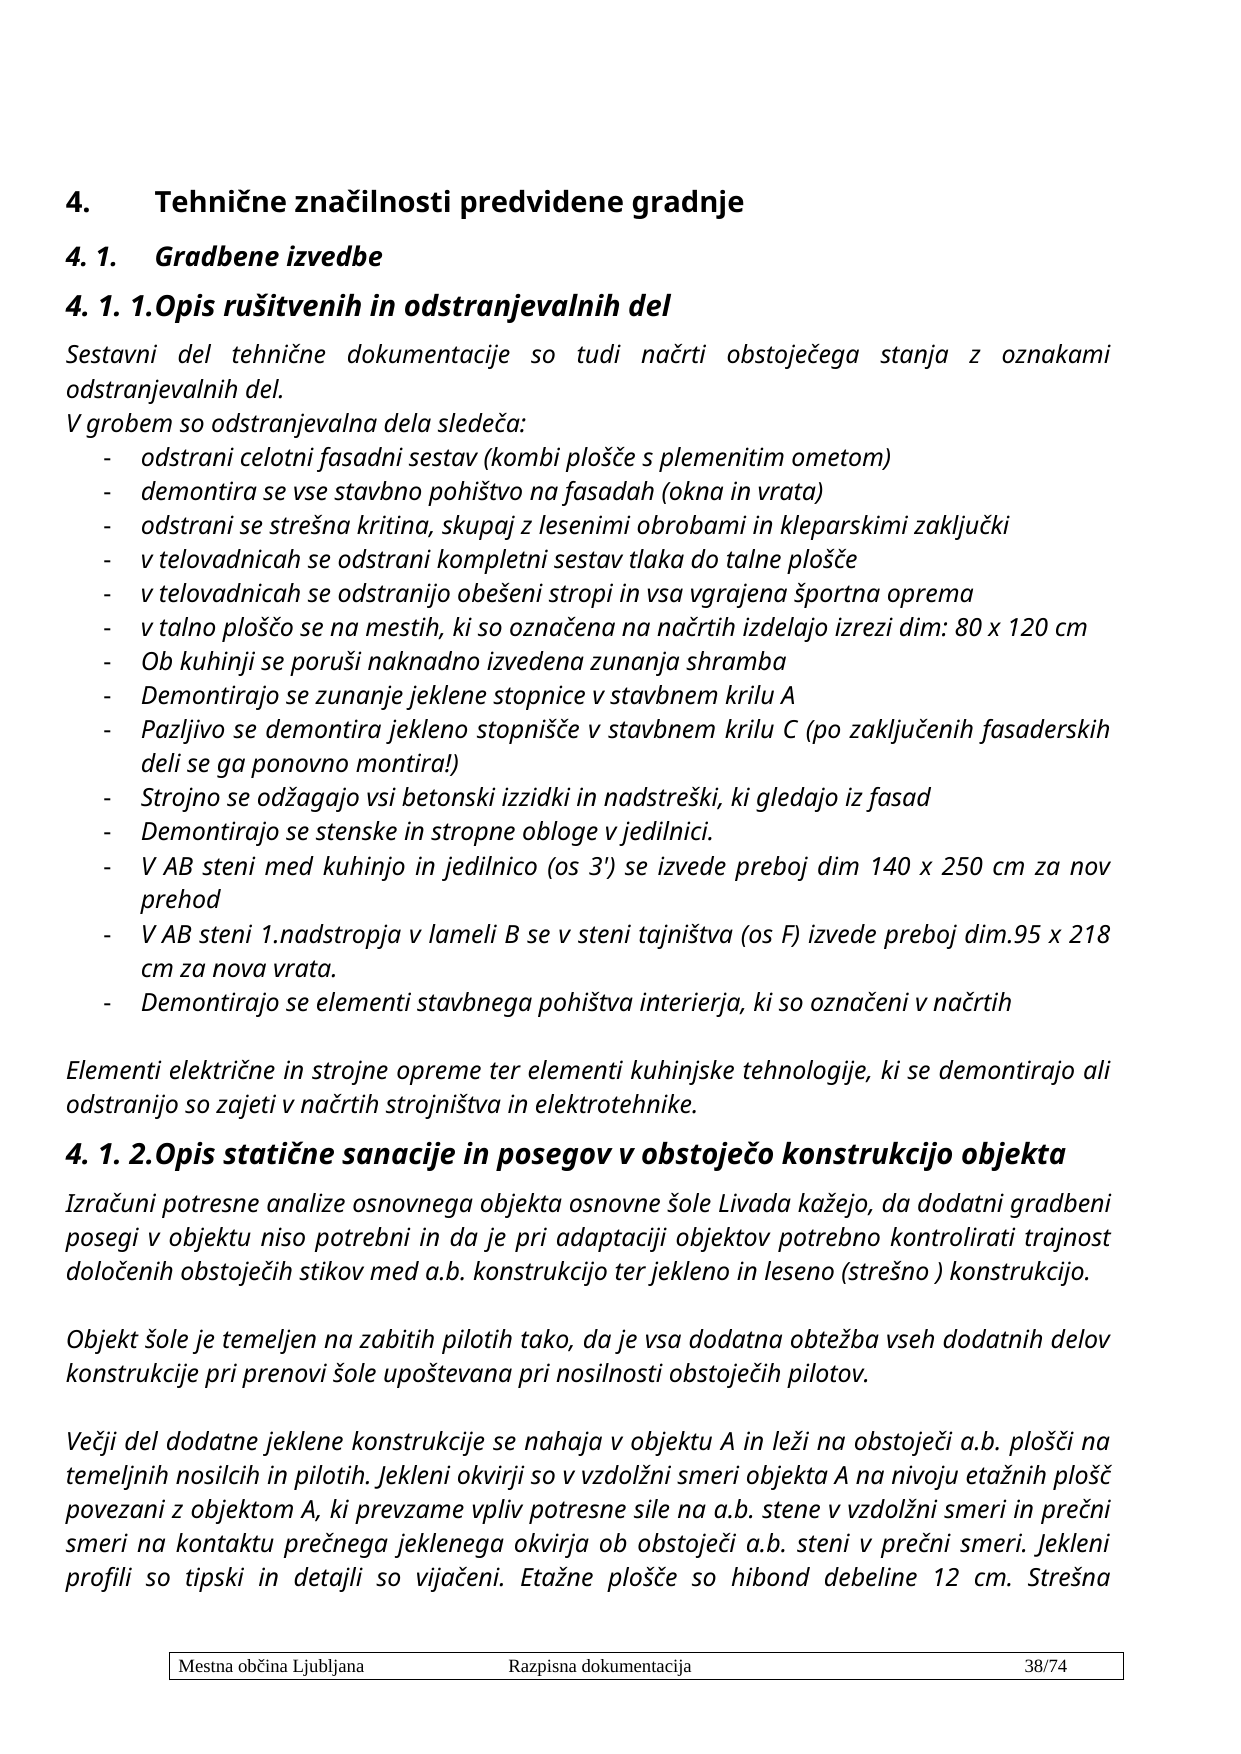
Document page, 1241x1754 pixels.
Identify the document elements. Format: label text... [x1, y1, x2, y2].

subtitle Tehnične značilnosti predvidene gradnje [66, 189, 1115, 218]
list v talno ploščo se na mestih, ki so označena na načrtih izdelajo izrezi dim: 80 x 120 cm [103, 610, 1115, 644]
list v telovadnicah se odstrani kompletni sestav tlaka do talne plošče [103, 542, 1115, 576]
list V AB steni 1.nadstropja v lameli B se v steni tajništva (os F) izvede preboj dim.95 x 218 cm za nova vrata. [103, 916, 1115, 984]
text Izračuni potresne analize osnovnega objekta osnovne šole Livada kažejo, da dodatni gradbeni posegi v objektu niso potrebni in da je pri adaptaciji objektov potrebno kontrolirati trajnost določenih obstoječih stikov med a.b. konstrukcijo ter jekleno in leseno (strešno ) konstrukcijo. [66, 1185, 1115, 1287]
list demontira se vse stavbno pohištvo na fasadah (okna in vrata) [103, 473, 1115, 507]
list Demontirajo se stenske in stropne obloge v jedilnici. [103, 814, 1115, 848]
subtitle Gradbene izvedbe [66, 243, 1115, 273]
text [66, 1424, 1115, 1594]
list Ob kuhinji se poruši naknadno izvedena zunanja shramba [103, 644, 1115, 678]
list odstrani celotni fasadni sestav (kombi plošče s plemenitim ometom) [103, 439, 1115, 473]
list v telovadnicah se odstranijo obešeni stropi in vsa vgrajena športna oprema [103, 576, 1115, 610]
list Strojno se odžagajo vsi betonski izzidki in nadstreški, ki gledajo iz fasad [103, 780, 1115, 814]
subtitle Opis rušitvenih in odstranjevalnih del [66, 293, 1115, 323]
subtitle Opis statične sanacije in posegov v obstoječo konstrukcijo objekta [66, 1141, 1115, 1171]
text Objekt šole je temeljen na zabitih pilotih tako, da je vsa dodatna obtežba vseh dodatnih delov konstrukcije pri prenovi šole upoštevana pri nosilnosti obstoječih pilotov. [66, 1321, 1115, 1389]
list Demontirajo se zunanje jeklene stopnice v stavbnem krilu A [103, 678, 1115, 712]
text Elementi električne in strojne opreme ter elementi kuhinjske tehnologije, ki se demontirajo ali odstranijo so zajeti v načrtih strojništva in elektrotehnike. [66, 1052, 1115, 1121]
text Sestavni del tehnične dokumentacije so tudi načrti obstoječega stanja z oznakami odstranjevalnih del. [66, 337, 1115, 405]
list odstrani se strešna kritina, skupaj z lesenimi obrobami in kleparskimi zaključki [103, 507, 1115, 542]
list Pazljivo se demontira jekleno stopnišče v stavbnem krilu C (po zaključenih fasaderskih deli se ga ponovno montira!) [103, 712, 1115, 780]
list Demontirajo se elementi stavbnega pohištva interierja, ki so označeni v načrtih [103, 984, 1115, 1018]
list V AB steni med kuhinjo in jedilnico (os 3') se izvede preboj dim 140 x 250 cm za nov prehod [103, 848, 1115, 916]
text V grobem so odstranjevalna dela sledeča: [66, 405, 1115, 439]
